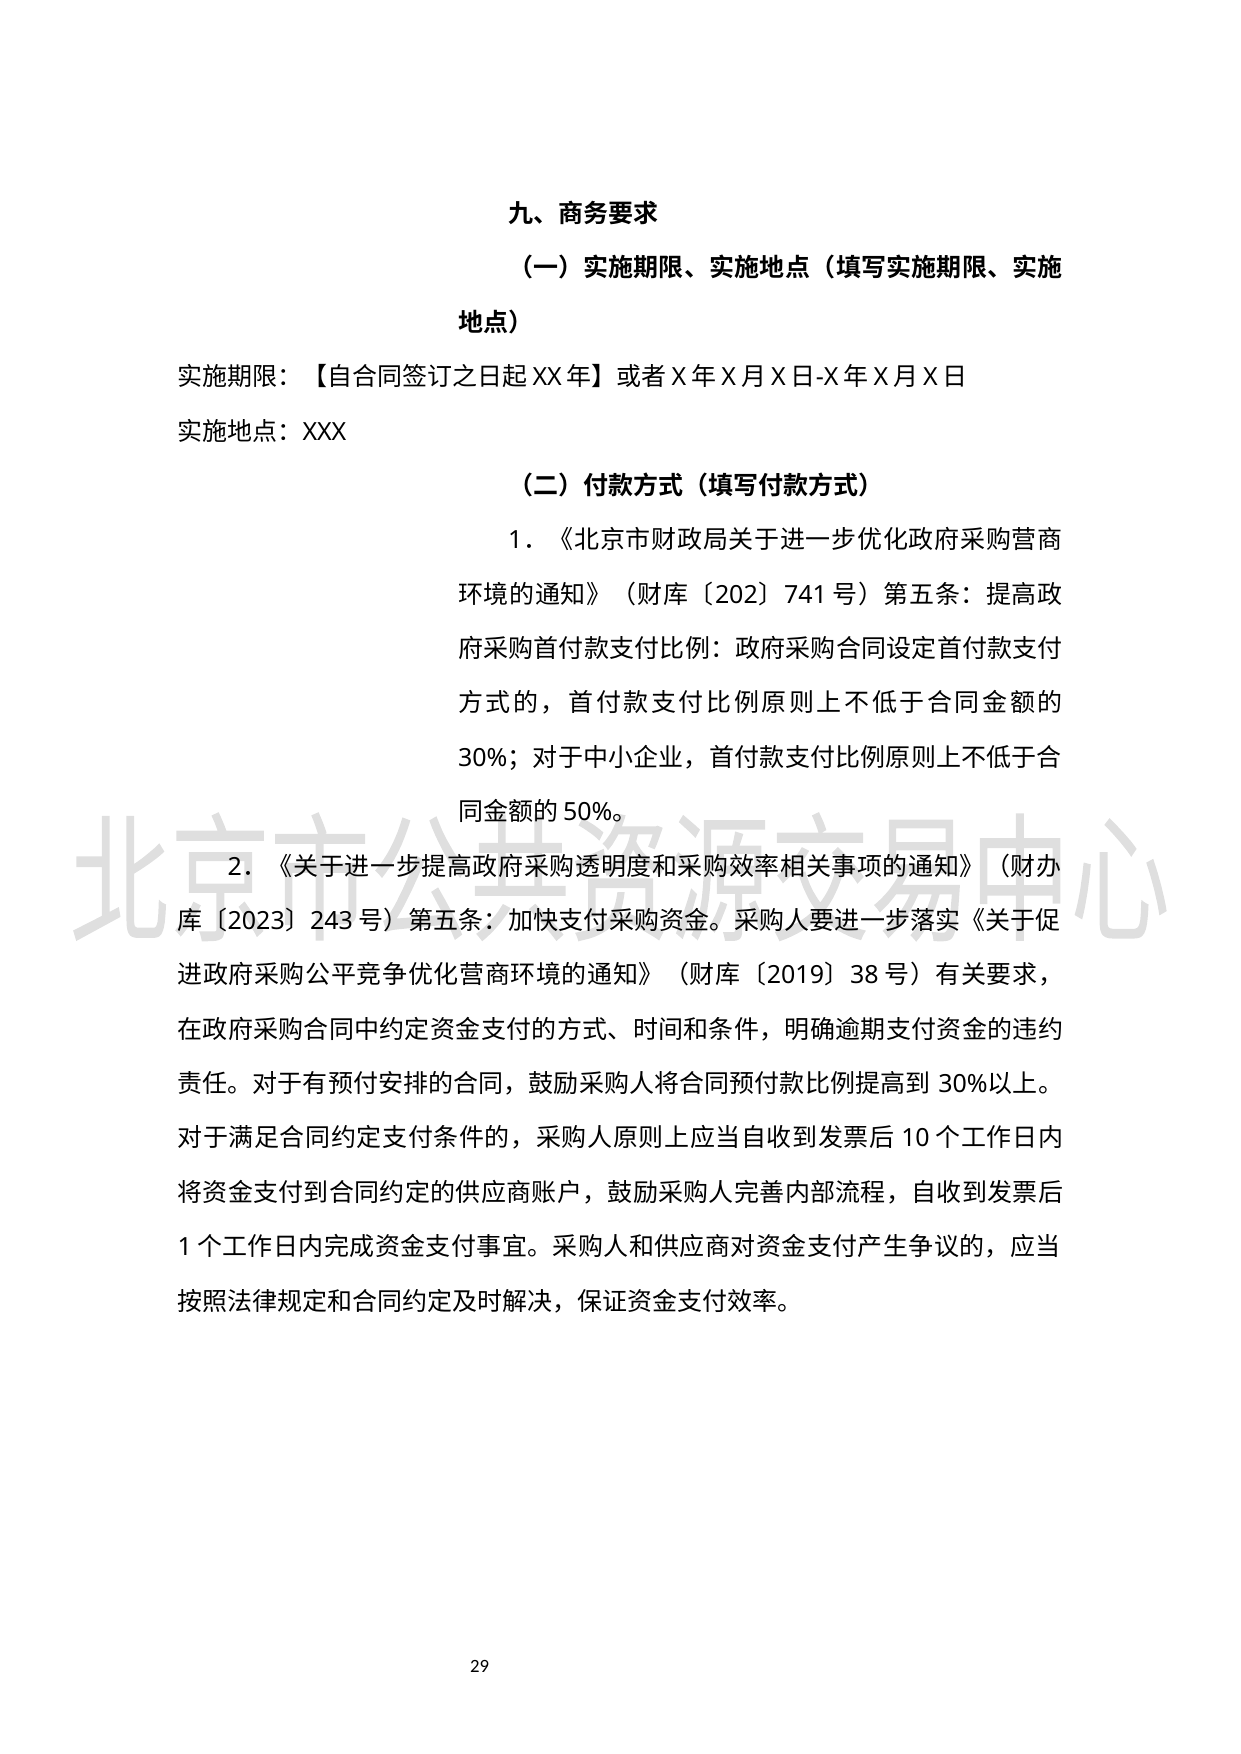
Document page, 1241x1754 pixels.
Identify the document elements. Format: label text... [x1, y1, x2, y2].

list 实施地点：XXX [177, 411, 1063, 447]
list 付款方式（填写付款方式） [458, 465, 1063, 502]
list 实施期限、实施地点（填写实施期限、实施地点） [458, 248, 1063, 338]
text 1．《北京市财政局关于进一步优化政府采购营商环境的通知》（财库〔202〕741号）第五条：提高政府采购首付款支付比例：政府采购合同设定首付款支付方式的，首付款支付比例原则上不低于合同金额的30%；对于中小企业，首付款支付比例原则上不低于合同金额的50%。 [458, 520, 1063, 828]
list 2．《关于进一步提高政府采购透明度和采购效率相关事项的通知》（财办库〔2023〕243号）第五条：加快支付采购资金。采购人要进一步落实《关于促进政府采购公平竞争优化营商环境的通知》（财库〔2019〕38号）有关要求，在政府采购合同中约定资金支付的方式、时间和条件，明确逾期支付资金的违约责任。对于有预付安排的合同，鼓励采购人将合同预付款比例提高到30%以上。对于满足合同约定支付条件的，采购人原则上应当自收到发票后10个工作日内将资金支付到合同约定的供应商账户，鼓励采购人完善内部流程，自收到发票后1个工作日内完成资金支付事宜。采购人和供应商对资金支付产生争议的，应当按照法律规定和合同约定及时解决，保证资金支付效率。 [177, 846, 1063, 1317]
list 商务要求 [458, 193, 1063, 230]
list 实施期限：【自合同签订之日起XX年】或者X年X月X日-X年X月X日 [177, 357, 1063, 393]
